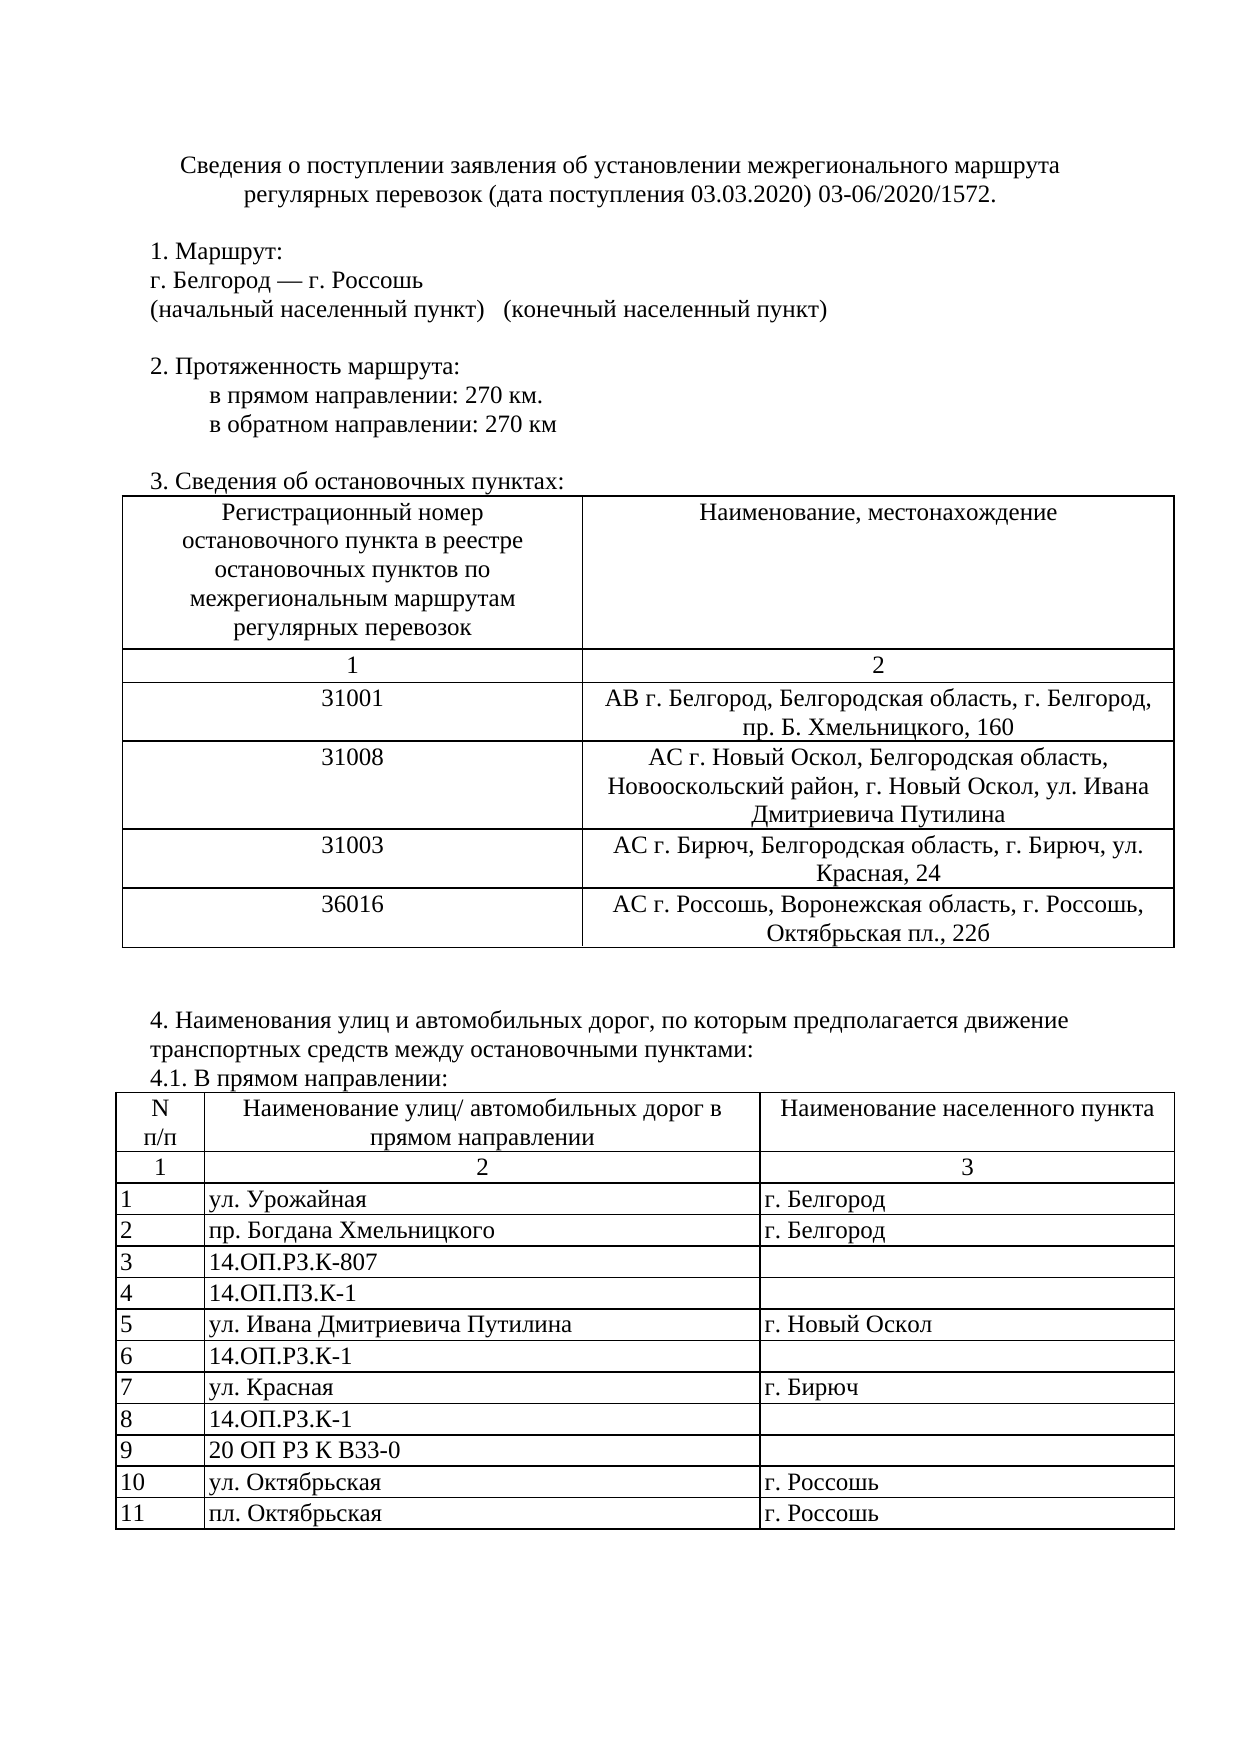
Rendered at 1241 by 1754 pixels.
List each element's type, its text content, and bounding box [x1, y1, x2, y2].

text (начальный населенный пункт) (конечный населенный пункт) [150, 294, 1090, 322]
table_cell г. Россошь [761, 1467, 1174, 1497]
table_cell 9 [117, 1436, 204, 1465]
table_cell 31008 [123, 742, 582, 828]
table_cell 2 [583, 650, 1173, 681]
table_cell 4 [117, 1278, 204, 1308]
table_cell 10 [117, 1467, 204, 1497]
table_cell г. Белгород [761, 1184, 1174, 1214]
table_cell [761, 1247, 1174, 1277]
table_cell 2 [117, 1215, 204, 1245]
table_header Наименование улиц/ автомобильных дорог в прямом направлении [205, 1093, 759, 1151]
table_header Наименование, местонахождение [583, 497, 1173, 648]
table_cell 36016 [123, 889, 582, 946]
text 3. Сведения об остановочных пунктах: [150, 466, 1090, 495]
table_cell 1 [117, 1184, 204, 1214]
table_cell г. Россошь [761, 1498, 1174, 1528]
table_cell [761, 1341, 1174, 1371]
table_cell [761, 1436, 1174, 1465]
table_cell [761, 1404, 1174, 1434]
table_cell 7 [117, 1373, 204, 1402]
table_cell 8 [117, 1404, 204, 1434]
table_cell 14.ОП.РЗ.К-807 [205, 1247, 759, 1277]
table_cell г. Белгород [761, 1215, 1174, 1245]
text 1. Маршрут: [150, 236, 1090, 265]
table_cell 1 [117, 1152, 204, 1182]
table_cell ул. Октябрьская [205, 1467, 759, 1497]
table_cell 2 [205, 1152, 759, 1182]
table_cell АС г. Новый Оскол, Белгородская область, Новооскольский район, г. Новый Оскол, ул. Ивана Дмитриевича Путилина [583, 742, 1173, 828]
table_header Наименование населенного пункта [761, 1093, 1174, 1151]
table_cell пл. Октябрьская [205, 1498, 759, 1528]
table_cell ул. Ивана Дмитриевича Путилина [205, 1310, 759, 1339]
text 4.1. В прямом направлении: [150, 1063, 1090, 1092]
table_cell АВ г. Белгород, Белгородская область, г. Белгород, пр. Б. Хмельницкого, 160 [583, 683, 1173, 740]
table_cell 1 [123, 650, 582, 681]
table_cell [761, 1278, 1174, 1308]
table_cell АС г. Россошь, Воронежская область, г. Россошь, Октябрьская пл., 22б [583, 889, 1173, 946]
table_cell 20 ОП РЗ К В33-0 [205, 1436, 759, 1465]
table_cell 14.ОП.РЗ.К-1 [205, 1341, 759, 1371]
text 4. Наименования улиц и автомобильных дорог, по которым предполагается движение транспортных средств между остановочными пунктами: [150, 1005, 1090, 1063]
table_cell 3 [761, 1152, 1174, 1182]
table_cell 5 [117, 1310, 204, 1339]
table_cell 31001 [123, 683, 582, 740]
table_cell АС г. Бирюч, Белгородская область, г. Бирюч, ул. Красная, 24 [583, 830, 1173, 887]
table_cell г. Бирюч [761, 1373, 1174, 1402]
table_cell 6 [117, 1341, 204, 1371]
table_cell г. Новый Оскол [761, 1310, 1174, 1339]
table_cell 11 [117, 1498, 204, 1528]
table_header Регистрационный номер остановочного пункта в реестре остановочных пунктов по межрегиональным маршрутам регулярных перевозок [123, 497, 582, 648]
text г. Белгород — г. Россошь [150, 265, 1090, 294]
table_cell ул. Красная [205, 1373, 759, 1402]
table_cell пр. Богдана Хмельницкого [205, 1215, 759, 1245]
table_cell 3 [117, 1247, 204, 1277]
table_cell 14.ОП.РЗ.К-1 [205, 1404, 759, 1434]
text 2. Протяженность маршрута: [150, 351, 1090, 380]
text в обратном направлении: 270 км [150, 409, 1090, 437]
table_cell ул. Урожайная [205, 1184, 759, 1214]
table_header N п/п [117, 1093, 204, 1151]
text в прямом направлении: 270 км. [150, 380, 1090, 409]
table_cell 14.ОП.ПЗ.К-1 [205, 1278, 759, 1308]
table_cell 31003 [123, 830, 582, 887]
text Сведения о поступлении заявления об установлении межрегионального маршрута регулярных перевозок (дата поступления 03.03.2020) 03-06/2020/1572. [150, 150, 1090, 207]
